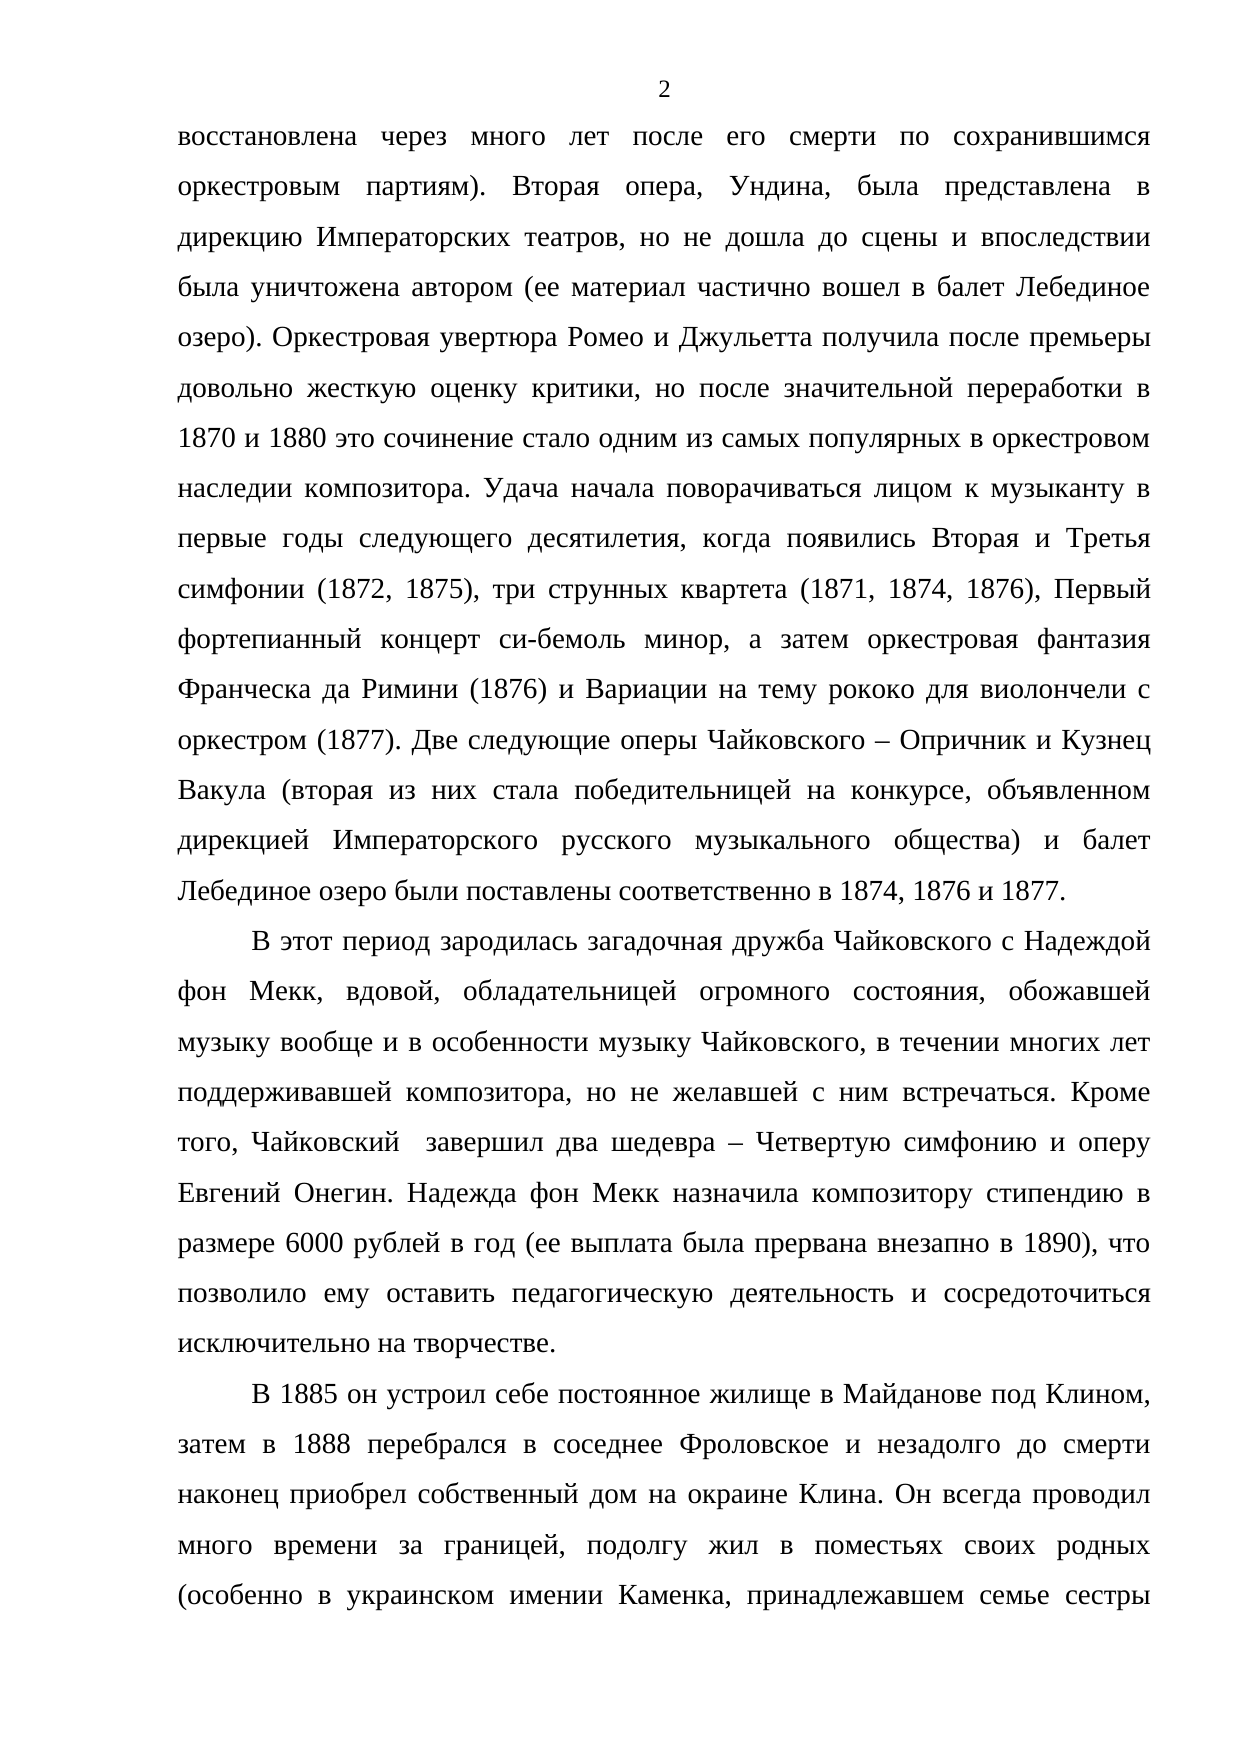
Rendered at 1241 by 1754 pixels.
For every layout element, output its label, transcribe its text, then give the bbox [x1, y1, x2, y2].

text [177, 118, 1152, 906]
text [177, 1376, 1152, 1611]
text В этот период зародилась загадочная дружба Чайковского с Надеждой фон Мекк, вдовой, обладательницей огромного состояния, обожавшей музыку вообще и в особенности музыку Чайковского, в течении многих лет поддерживавшей композитора, но не желавшей с ним встречаться. Кроме того, Чайковский завершил два шедевра – Четвертую симфонию и оперу Евгений Онегин. Надежда фон Мекк назначила композитору стипендию в размере 6000 рублей в год (ее выплата была прервана внезапно в 1890), что позволило ему оставить педагогическую деятельность и сосредоточиться исключительно на творчестве. [177, 923, 1152, 1359]
